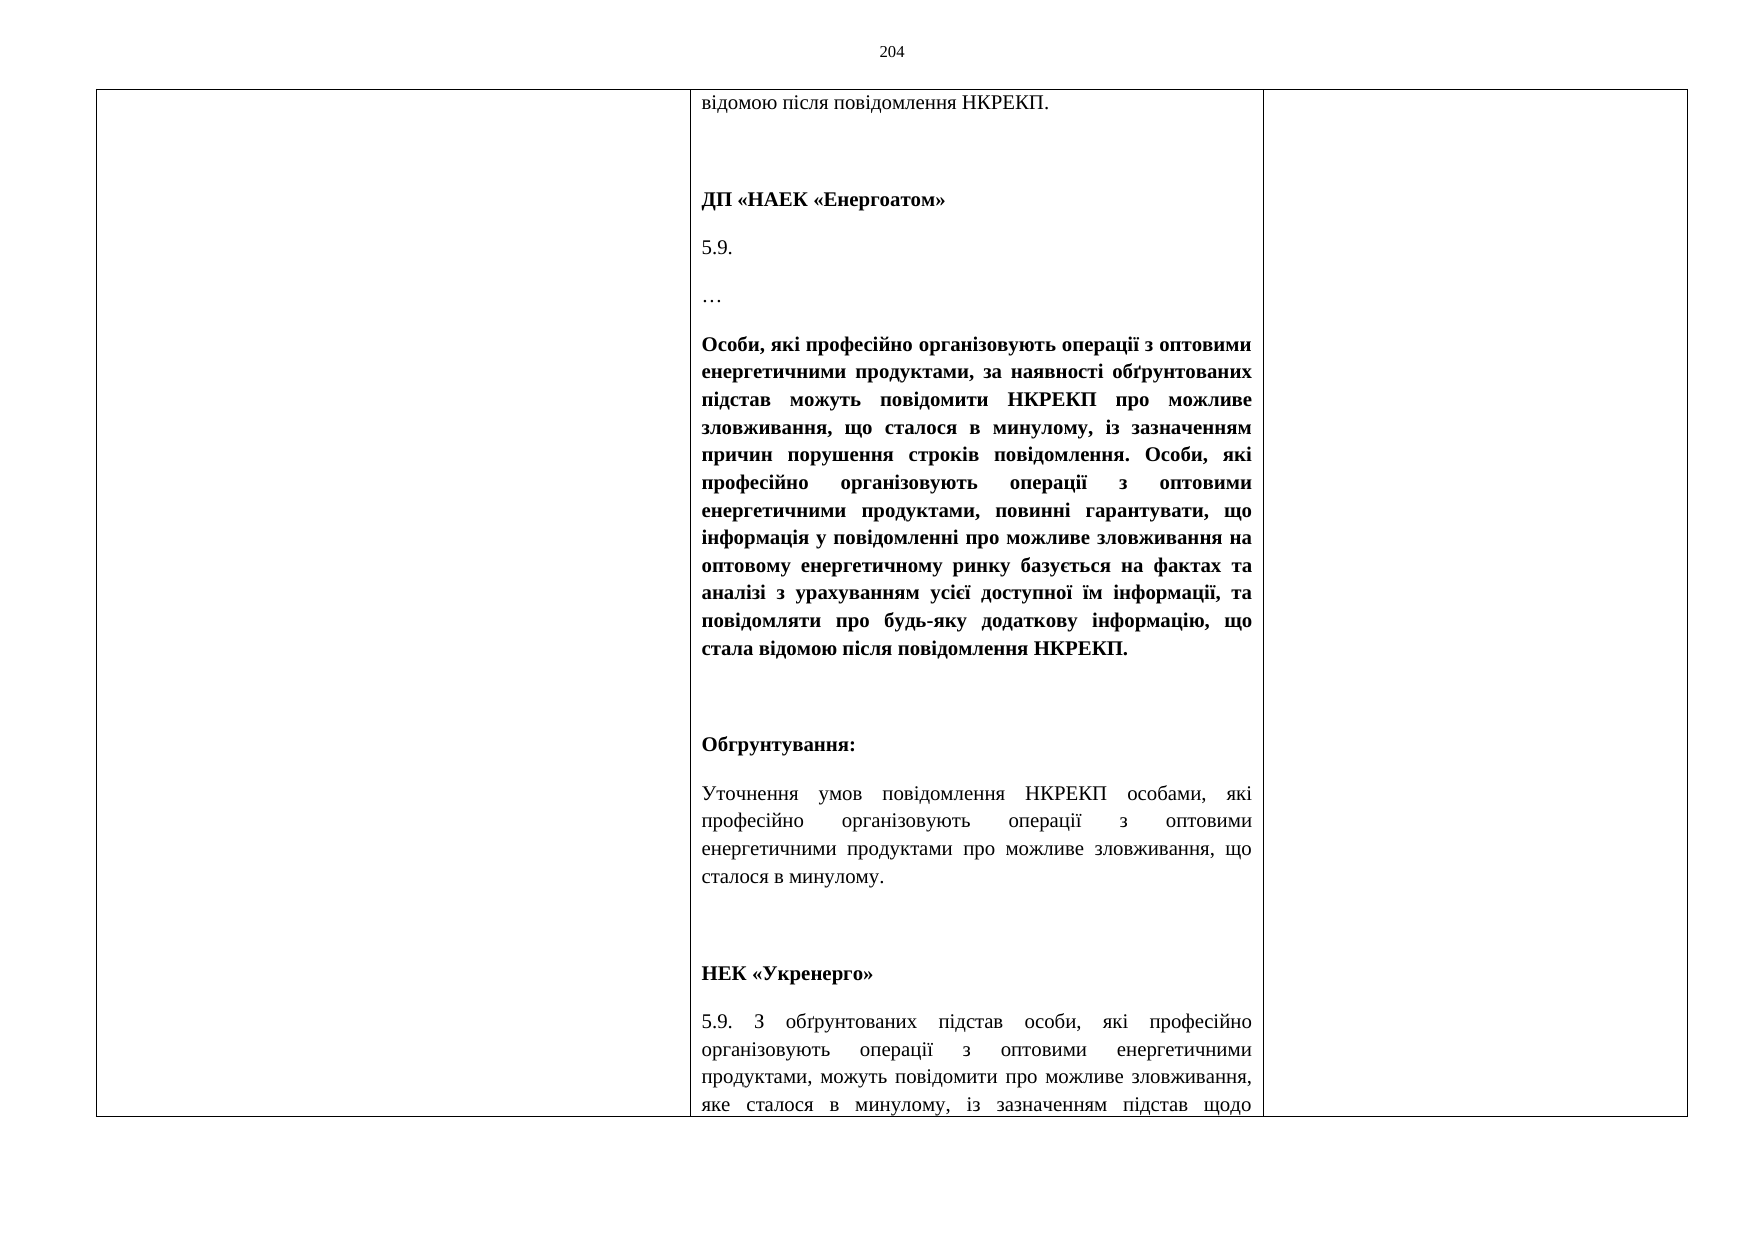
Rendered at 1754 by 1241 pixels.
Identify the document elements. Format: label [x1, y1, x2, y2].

table_cell [97, 90, 690, 1116]
table_cell [691, 90, 1263, 1116]
table_cell [1264, 90, 1687, 1116]
